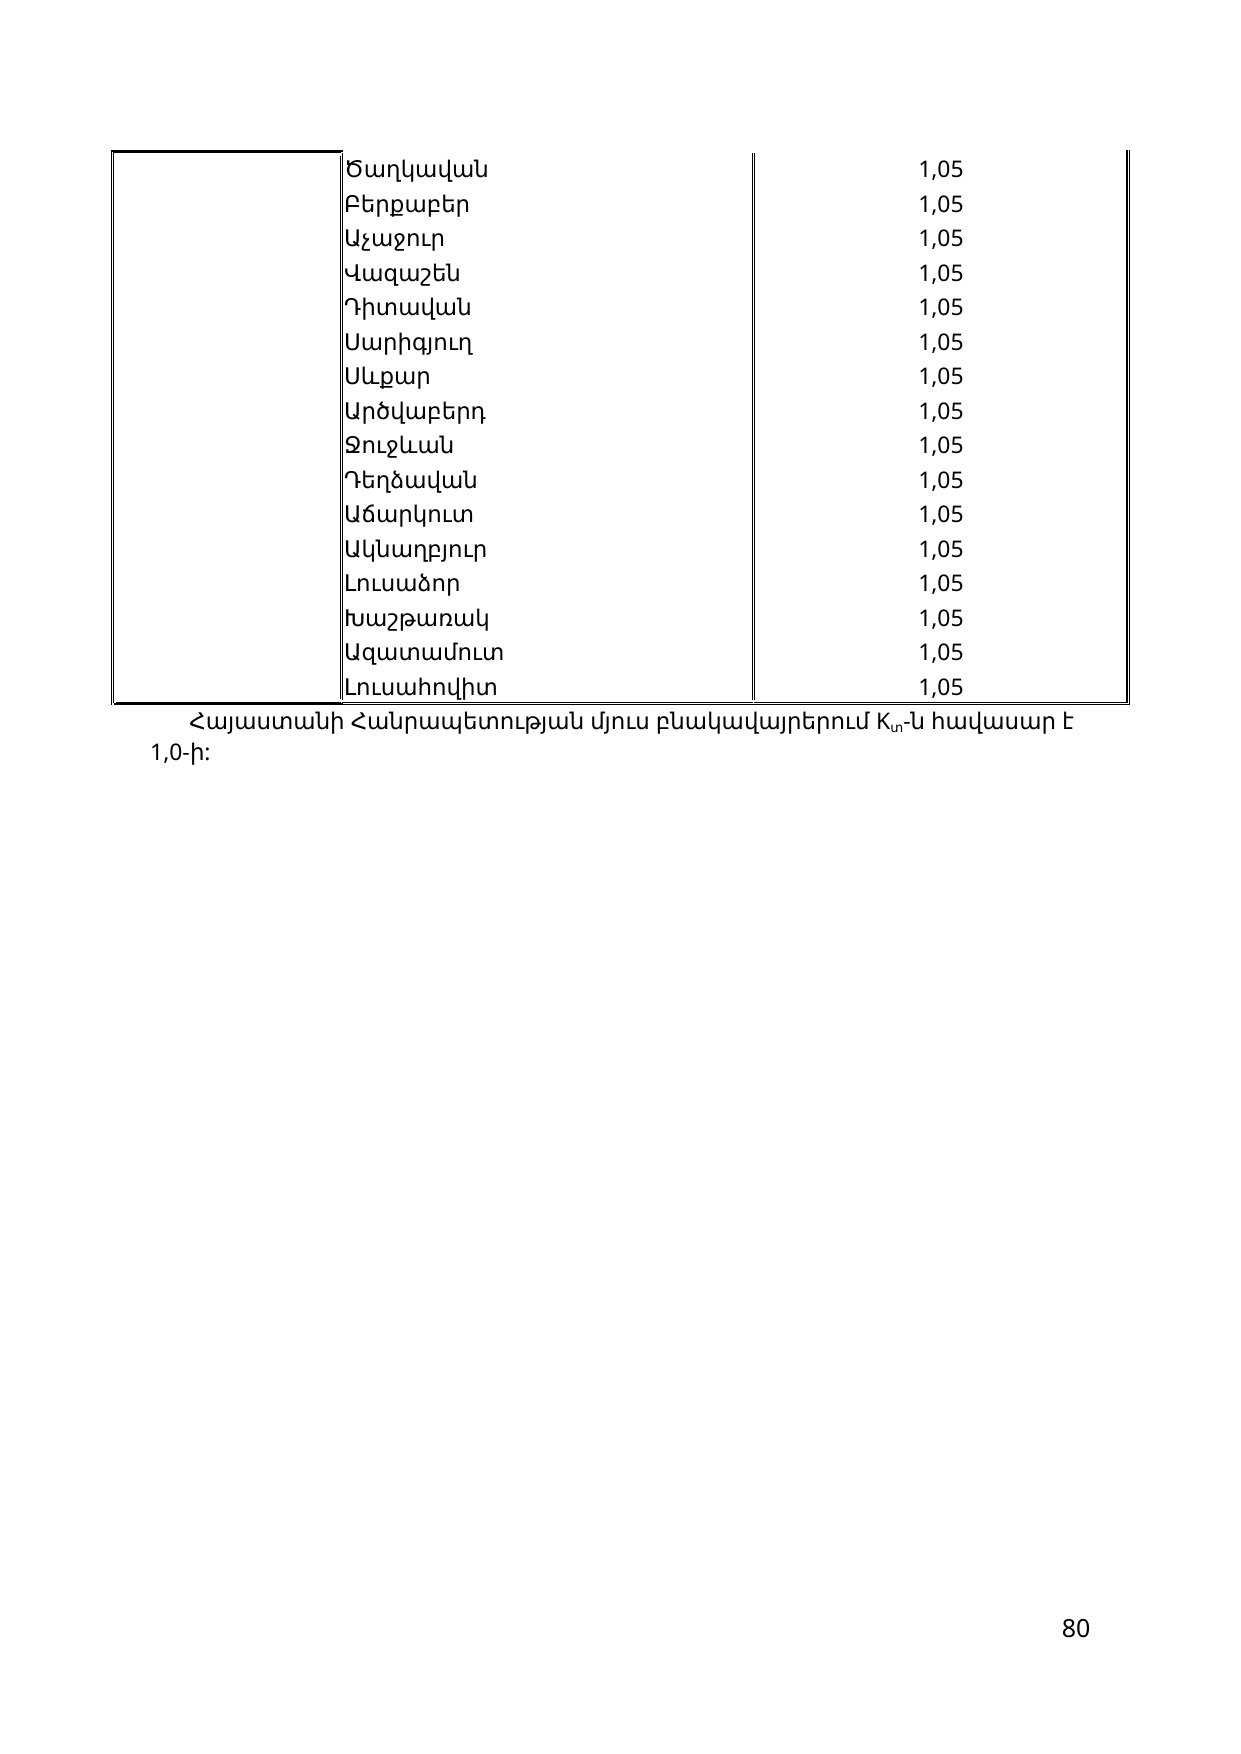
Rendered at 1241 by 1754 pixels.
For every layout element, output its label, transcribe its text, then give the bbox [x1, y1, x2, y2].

table_cell Ակնաղբյուր [343, 529, 752, 564]
table_cell 1,05 [755, 219, 1126, 253]
table_cell 1,05 [755, 185, 1126, 219]
table_cell Վազաշեն [343, 254, 752, 288]
table_cell Ջուջևան [343, 426, 752, 460]
table_cell 1,05 [755, 426, 1126, 460]
table_cell Աճարկուտ [343, 495, 752, 529]
table_cell Դիտավան [343, 288, 752, 322]
table_cell Սարիգյուղ [343, 323, 752, 357]
table_cell 1,05 [754, 667, 1126, 702]
table_cell 1,05 [755, 495, 1126, 529]
table_cell 1,05 [755, 391, 1126, 426]
table_cell 1,05 [755, 288, 1126, 322]
table_cell 1,05 [755, 254, 1126, 288]
table_cell 1,05 [755, 564, 1126, 598]
table_cell Ազատամուտ [343, 633, 752, 667]
table_cell 1,05 [755, 323, 1126, 357]
table_cell Սևքար [343, 357, 752, 391]
table_cell Լուսաձոր [343, 564, 752, 598]
table_cell 1,05 [755, 598, 1126, 633]
table_cell Արծվաբերդ [343, 391, 752, 426]
table_cell Լուսահովիտ [342, 667, 754, 702]
table_cell Դեղձավան [343, 460, 752, 495]
table_cell 1,05 [755, 529, 1126, 564]
table_cell 1,05 [755, 460, 1126, 495]
table_cell Բերքաբեր [343, 185, 752, 219]
table_cell 1,05 [754, 150, 1126, 184]
table_cell Ծաղկավան [342, 150, 754, 184]
table_cell Աչաջուր [343, 219, 752, 253]
table_cell 1,05 [755, 357, 1126, 391]
table_cell 1,05 [755, 633, 1126, 667]
text Հայաստանի Հանրապետության մյուս բնակավայրերում Kտ-ն հավասար է 1,0-ի: [150, 705, 1090, 767]
table_cell Խաշթառակ [343, 598, 752, 633]
